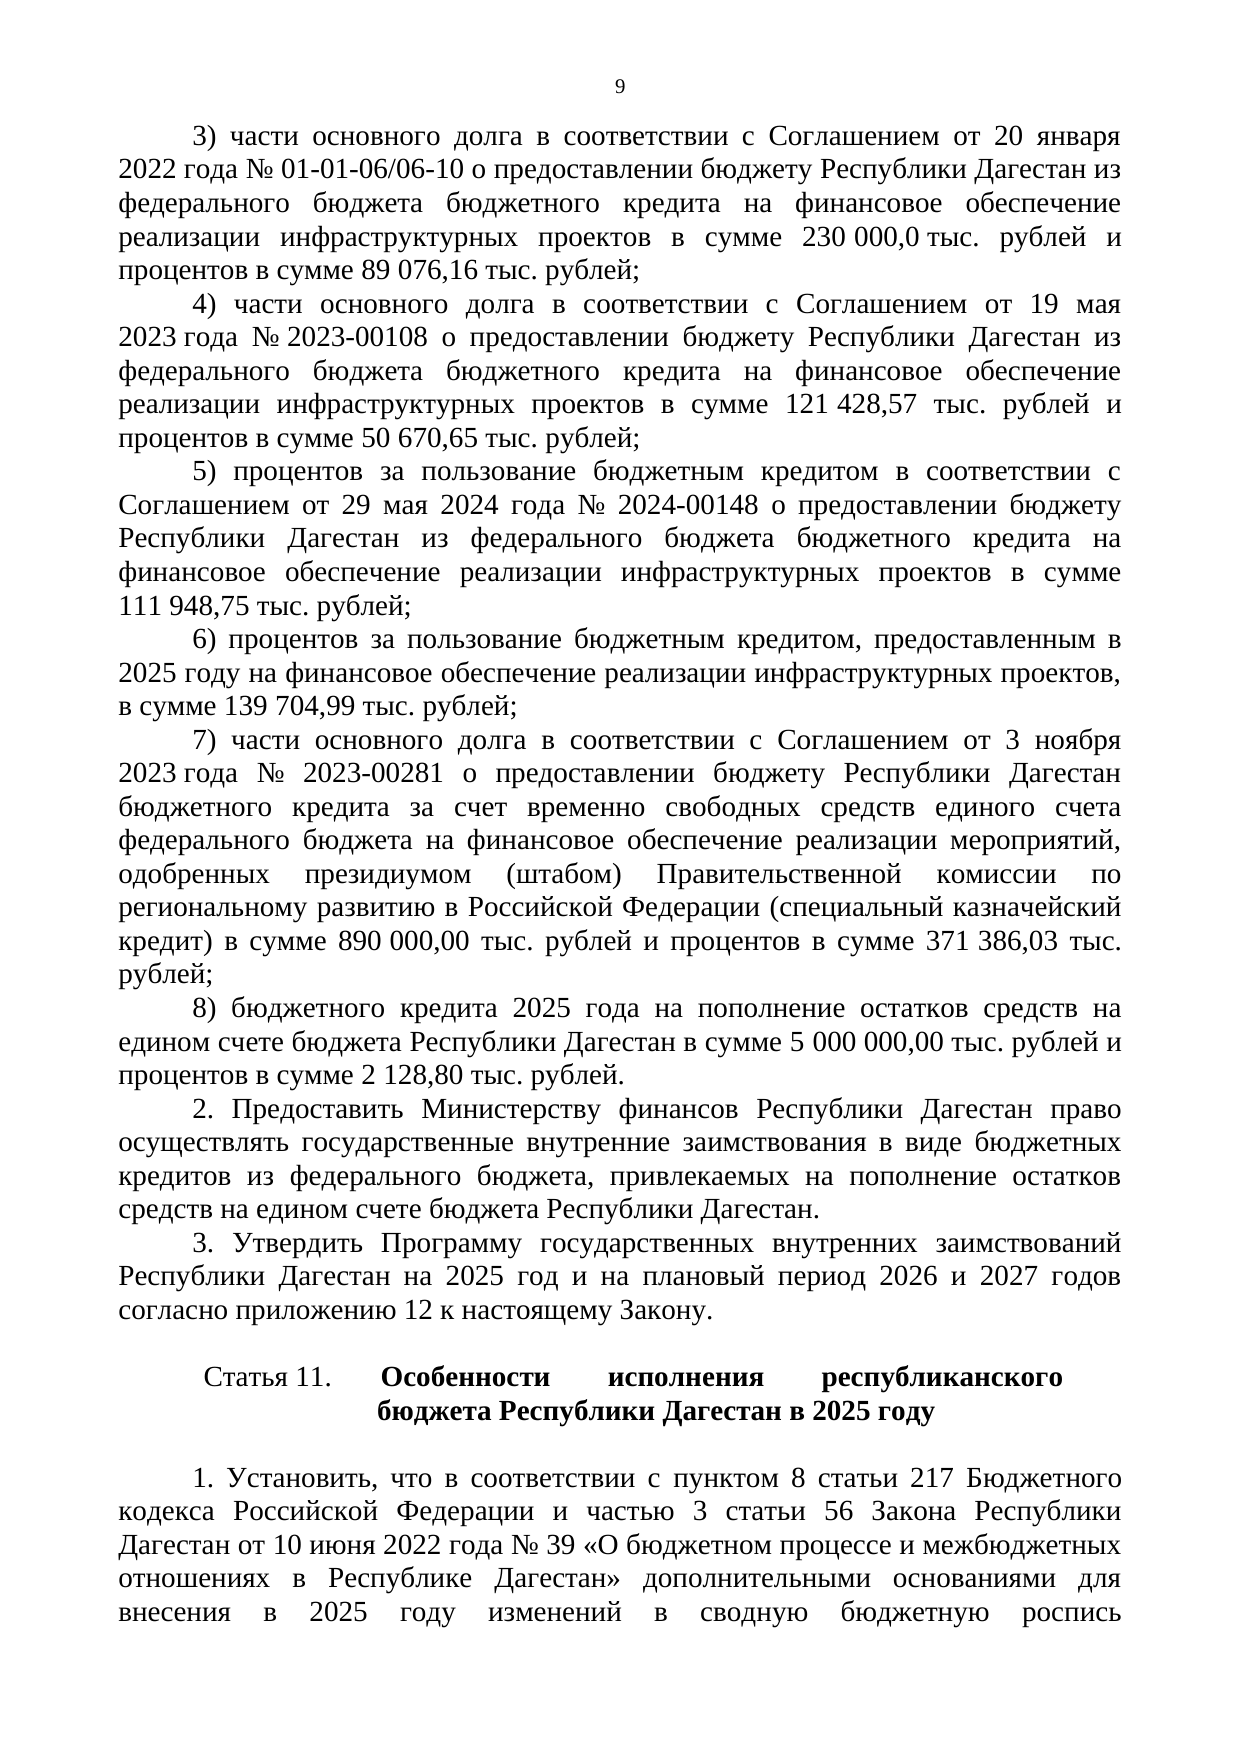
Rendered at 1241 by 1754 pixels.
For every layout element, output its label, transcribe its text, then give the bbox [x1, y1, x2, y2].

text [118, 1460, 1122, 1627]
text 7) части основного долга в соответствии с Соглашением от 3 ноября 2023 года № 2023-00281 о предоставлении бюджету Республики Дагестан бюджетного кредита за счет временно свободных средств единого счета федерального бюджета на финансовое обеспечение реализации мероприятий, одобренных президиумом (штабом) Правительственной комиссии по региональному развитию в Российской Федерации (специальный казначейский кредит) в сумме 890 000,00 тыс. рублей и процентов в сумме 371 386,03 тыс. рублей; [118, 722, 1122, 990]
text 8) бюджетного кредита 2025 года на пополнение остатков средств на едином счете бюджета Республики Дагестан в сумме 5 000 000,00 тыс. рублей и процентов в сумме 2 128,80 тыс. рублей. [118, 990, 1122, 1091]
text 4) части основного долга в соответствии с Соглашением от 19 мая 2023 года № 2023-00108 о предоставлении бюджету Республики Дагестан из федерального бюджета бюджетного кредита на финансовое обеспечение реализации инфраструктурных проектов в сумме 121 428,57 тыс. рублей и процентов в сумме 50 670,65 тыс. рублей; [118, 286, 1122, 453]
text 5) процентов за пользование бюджетным кредитом в соответствии с Соглашением от 29 мая 2024 года № 2024-00148 о предоставлении бюджету Республики Дагестан из федерального бюджета бюджетного кредита на финансовое обеспечение реализации инфраструктурных проектов в сумме 111 948,75 тыс. рублей; [118, 453, 1122, 621]
text 2. Предоставить Министерству финансов Республики Дагестан право осуществлять государственные внутренние заимствования в виде бюджетных кредитов из федерального бюджета, привлекаемых на пополнение остатков средств на едином счете бюджета Республики Дагестан. [118, 1091, 1122, 1225]
table_header Особенности исполнения республиканского бюджета Республики Дагестан в 2025 году [366, 1359, 1074, 1426]
text 3. Утвердить Программу государственных внутренних заимствований Республики Дагестан на 2025 год и на плановый период 2026 и 2027 годов согласно приложению 12 к настоящему Закону. [118, 1225, 1122, 1326]
text 3) части основного долга в соответствии с Соглашением от 20 января 2022 года № 01-01-06/06-10 о предоставлении бюджету Республики Дагестан из федерального бюджета бюджетного кредита на финансовое обеспечение реализации инфраструктурных проектов в сумме 230 000,0 тыс. рублей и процентов в сумме 89 076,16 тыс. рублей; [118, 118, 1122, 286]
text 6) процентов за пользование бюджетным кредитом, предоставленным в 2025 году на финансовое обеспечение реализации инфраструктурных проектов, в сумме 139 704,99 тыс. рублей; [118, 621, 1122, 722]
table_header Статья 11. [118, 1359, 366, 1426]
